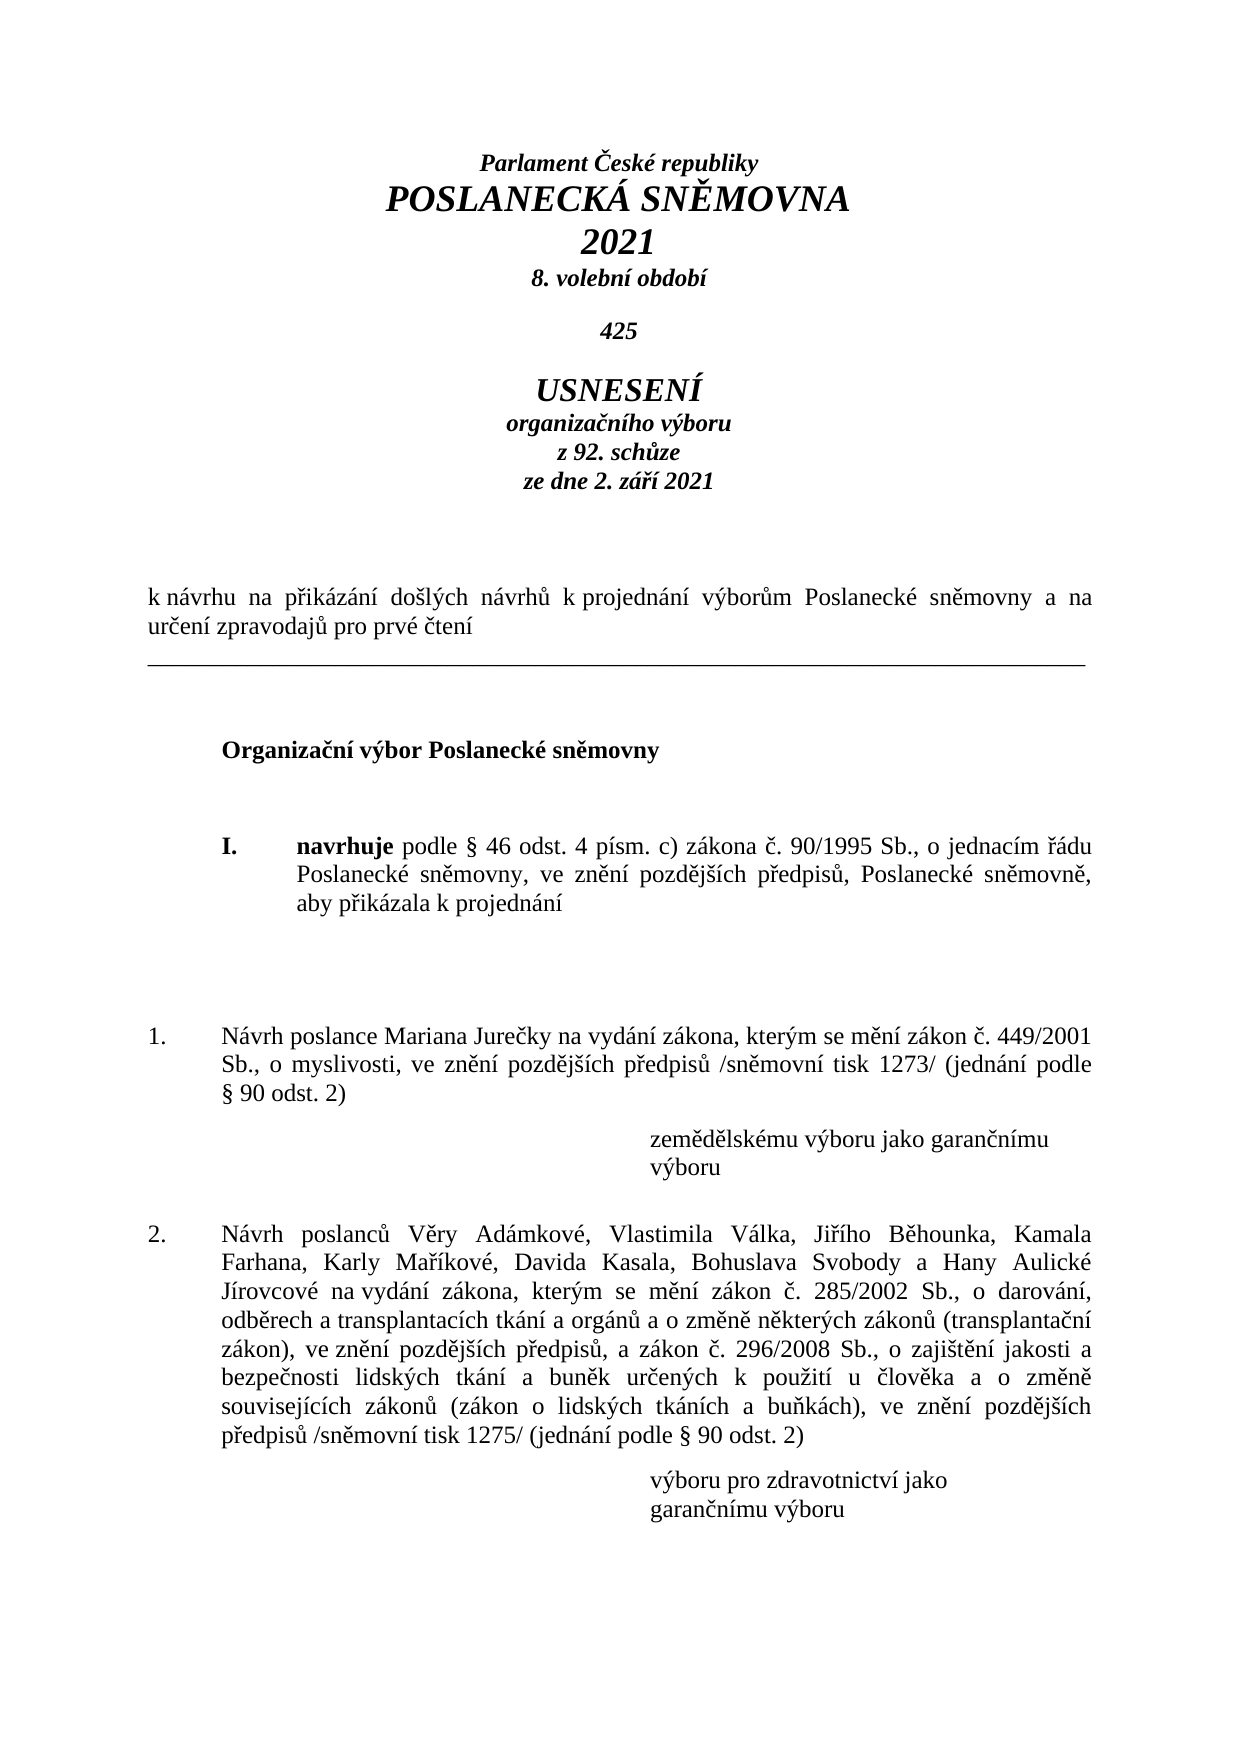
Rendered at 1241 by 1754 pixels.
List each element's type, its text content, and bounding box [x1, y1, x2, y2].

text 2. Návrh poslanců Věry Adámkové, Vlastimila Válka, Jiřího Běhounka, Kamala Farhana, Karly Maříkové, Davida Kasala, Bohuslava Svobody a Hany Aulické Jírovcové na vydání zákona, kterým se mění zákon č. 285/2002 Sb., o darování, odběrech a transplantacích tkání a orgánů a o změně některých zákonů (transplantační zákon), ve znění pozdějších předpisů, a zákon č. 296/2008 Sb., o zajištění jakosti a bezpečnosti lidských tkání a buněk určených k použití u člověka a o změně souvisejících zákonů (zákon o lidských tkáních a buňkách), ve znění pozdějších předpisů /sněmovní tisk 1275/ (jednání podle § 90 odst. 2) [148, 1219, 1093, 1449]
text 8. volební období [148, 263, 1093, 291]
text Parlament České republiky [148, 148, 1093, 176]
text 425 [148, 316, 1093, 345]
text 1. Návrh poslance Mariana Jurečky na vydání zákona, kterým se mění zákon č. 449/2001 Sb., o myslivosti, ve znění pozdějších předpisů /sněmovní tisk 1273/ (jednání podle § 90 odst. 2) [148, 1021, 1093, 1107]
text ze dne 2. září 2021 [148, 466, 1093, 495]
text zemědělskému výboru jako garančnímu výboru [650, 1124, 1093, 1181]
text z 92. schůze [148, 437, 1093, 466]
list navrhuje podle § 46 odst. 4 písm. c) zákona č. 90/1995 Sb., o jednacím řádu Poslanecké sněmovny, ve znění pozdějších předpisů, Poslanecké sněmovně, aby přikázala k projednání [221, 831, 1093, 917]
text 2021 [148, 219, 1093, 263]
text garančnímu výboru [650, 1494, 1093, 1523]
text výboru pro zdravotnictví jako [590, 1465, 1093, 1494]
text Organizační výbor Poslanecké sněmovny [148, 735, 1093, 764]
text USNESENÍ [148, 370, 1093, 408]
text k návrhu na přikázání došlých návrhů k projednání výborům Poslanecké sněmovny a na určení zpravodajů pro prvé čtení [148, 582, 1093, 640]
text POSLANECKÁ SNĚMOVNA [148, 176, 1093, 219]
text organizačního výboru [148, 408, 1093, 437]
text ___________________________________________________________________________ [148, 640, 1093, 668]
